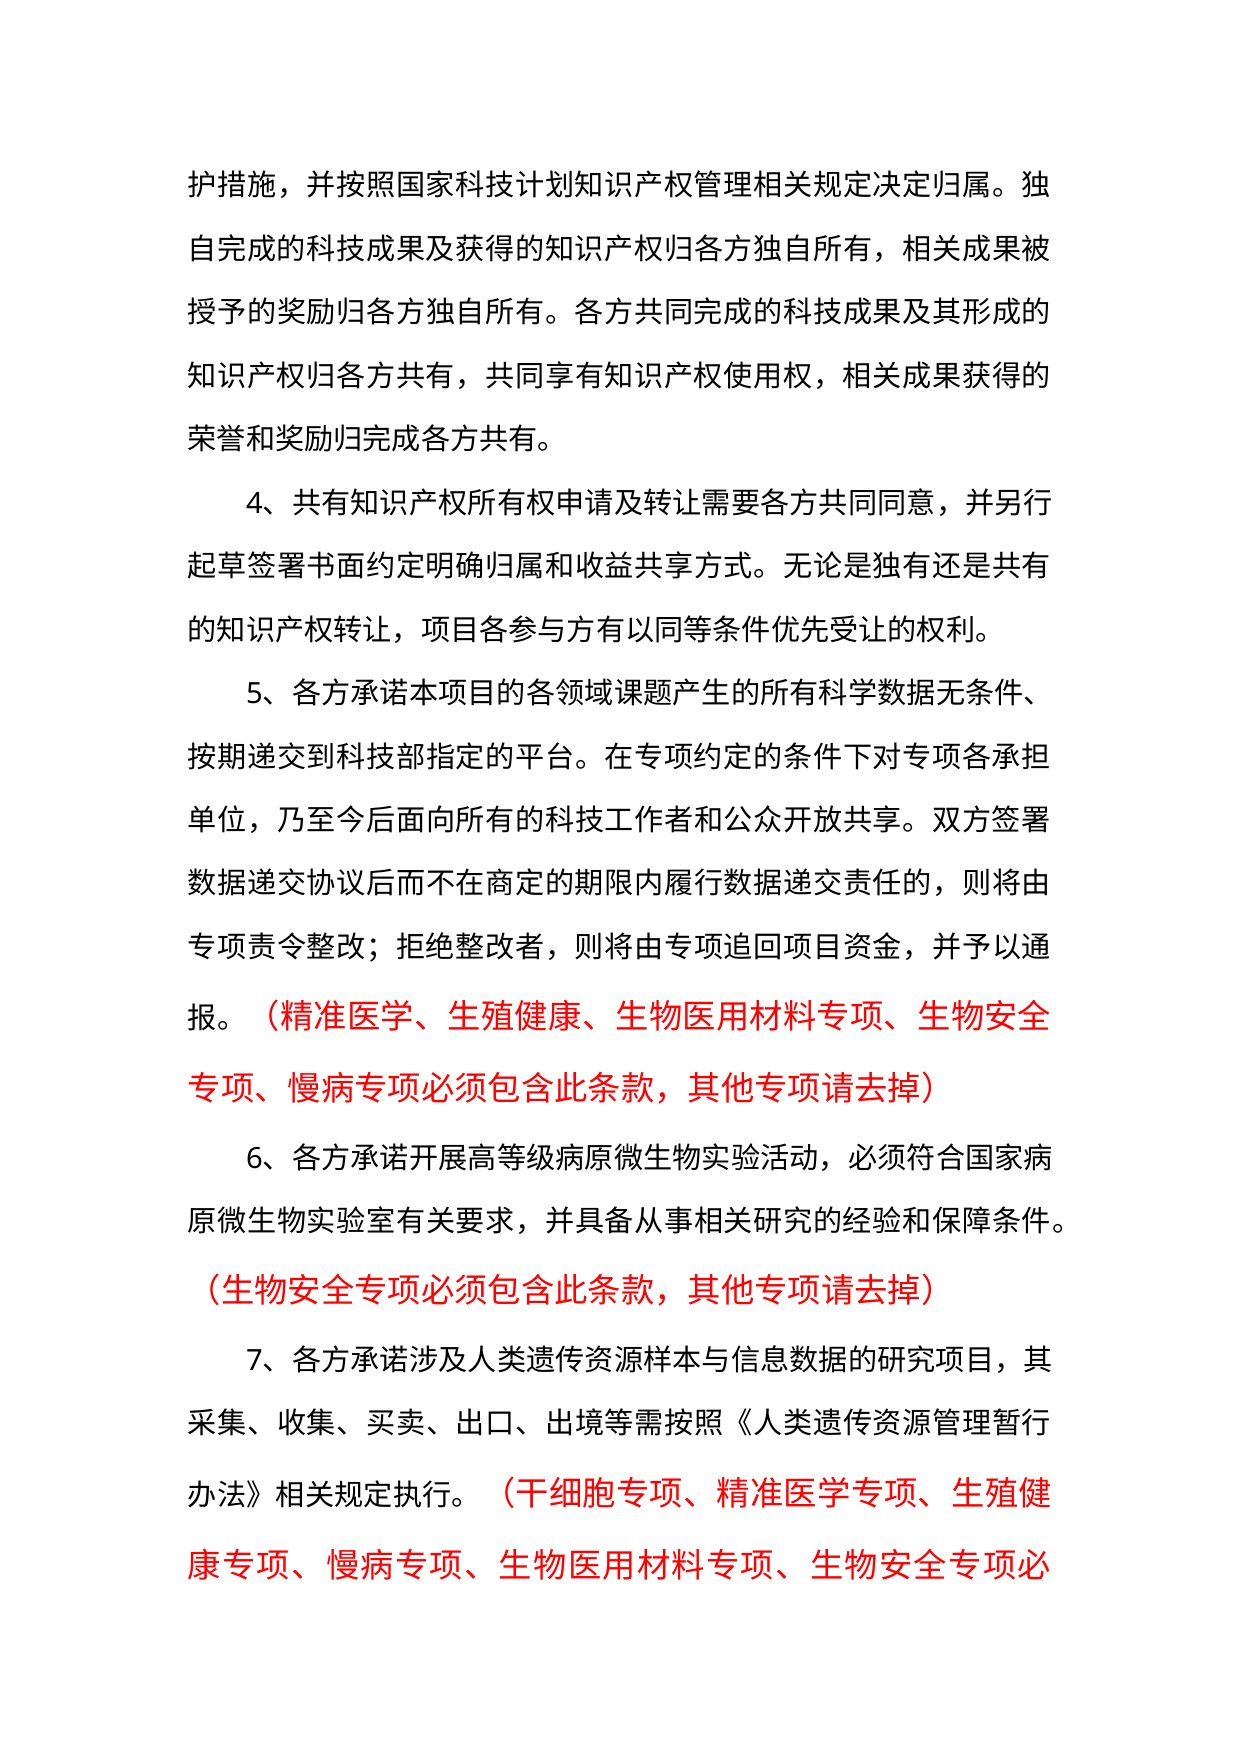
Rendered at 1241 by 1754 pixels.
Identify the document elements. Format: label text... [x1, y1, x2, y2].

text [187, 162, 1053, 458]
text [187, 1337, 1053, 1587]
text 6、各方承诺开展高等级病原微生物实验活动，必须符合国家病原微生物实验室有关要求，并具备从事相关研究的经验和保障条件。（生物安全专项必须包含此条款，其他专项请去掉） [187, 1134, 1053, 1312]
text 5、各方承诺本项目的各领域课题产生的所有科学数据无条件、按期递交到科技部指定的平台。在专项约定的条件下对专项各承担单位，乃至今后面向所有的科技工作者和公众开放共享。双方签署数据递交协议后而不在商定的期限内履行数据递交责任的，则将由专项责令整改；拒绝整改者，则将由专项追回项目资金，并予以通报。（精准医学、生殖健康、生物医用材料专项、生物安全专项、慢病专项必须包含此条款，其他专项请去掉） [187, 669, 1053, 1110]
text 4、共有知识产权所有权申请及转让需要各方共同同意，并另行起草签署书面约定明确归属和收益共享方式。无论是独有还是共有的知识产权转让，项目各参与方有以同等条件优先受让的权利。 [187, 479, 1053, 648]
